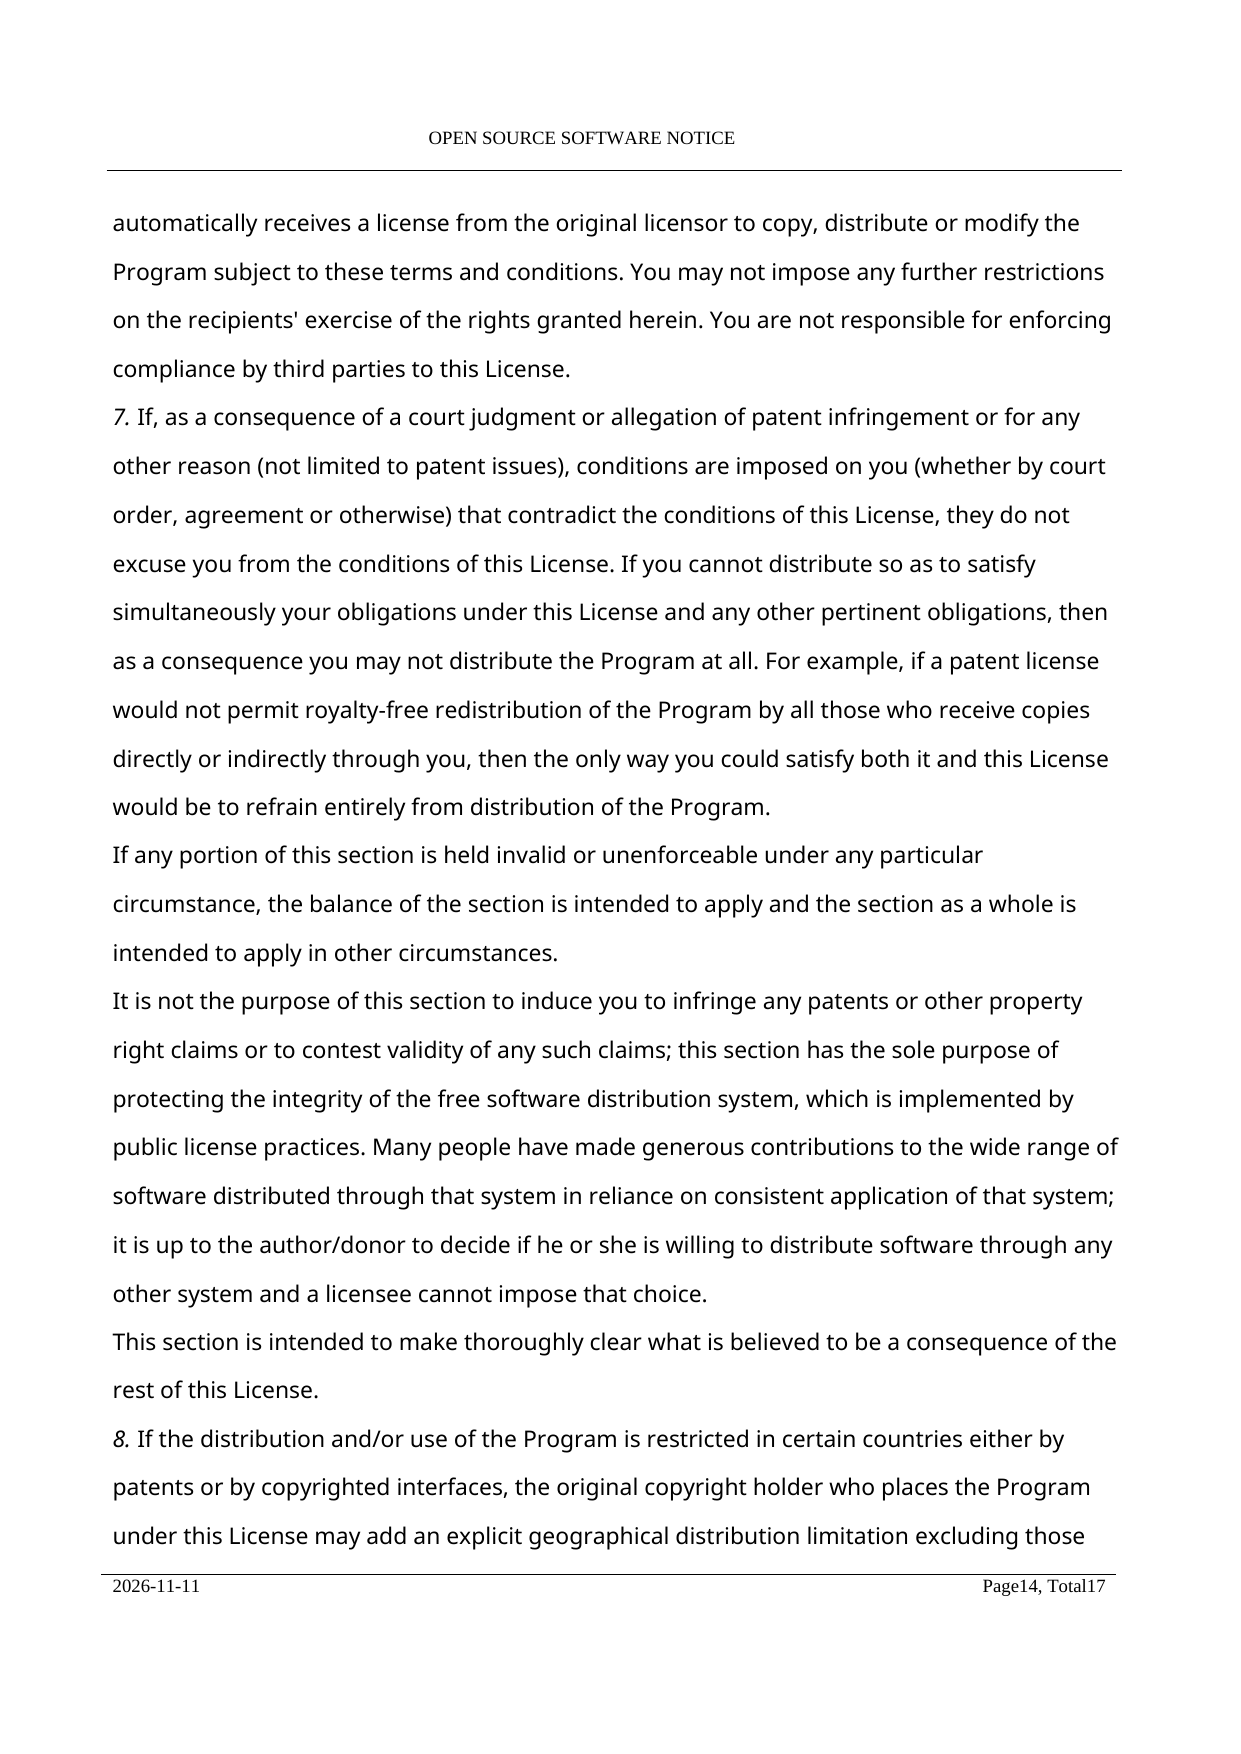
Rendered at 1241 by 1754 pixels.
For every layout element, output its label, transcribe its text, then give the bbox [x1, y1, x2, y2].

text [112, 206, 1128, 385]
text It is not the purpose of this section to induce you to infringe any patents or other property right claims or to contest validity of any such claims; this section has the sole purpose of protecting the integrity of the free software distribution system, which is implemented by public license practices. Many people have made generous contributions to the wide range of software distributed through that system in reliance on consistent application of that system; it is up to the author/donor to decide if he or she is willing to distribute software through any other system and a licensee cannot impose that choice. [112, 984, 1128, 1309]
text If any portion of this section is held invalid or unenforceable under any particular circumstance, the balance of the section is intended to apply and the section as a whole is intended to apply in other circumstances. [112, 839, 1128, 969]
text 7. If, as a consequence of a court judgment or allegation of patent infringement or for any other reason (not limited to patent issues), conditions are imposed on you (whether by court order, agreement or otherwise) that contradict the conditions of this License, they do not excuse you from the conditions of this License. If you cannot distribute so as to satisfy simultaneously your obligations under this License and any other pertinent obligations, then as a consequence you may not distribute the Program at all. For example, if a patent license would not permit royalty-free redistribution of the Program by all those who receive copies directly or indirectly through you, then the only way you could satisfy both it and this License would be to refrain entirely from distribution of the Program. [112, 401, 1128, 823]
text This section is intended to make thoroughly clear what is believed to be a consequence of the rest of this License. [112, 1325, 1128, 1406]
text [112, 1422, 1128, 1552]
